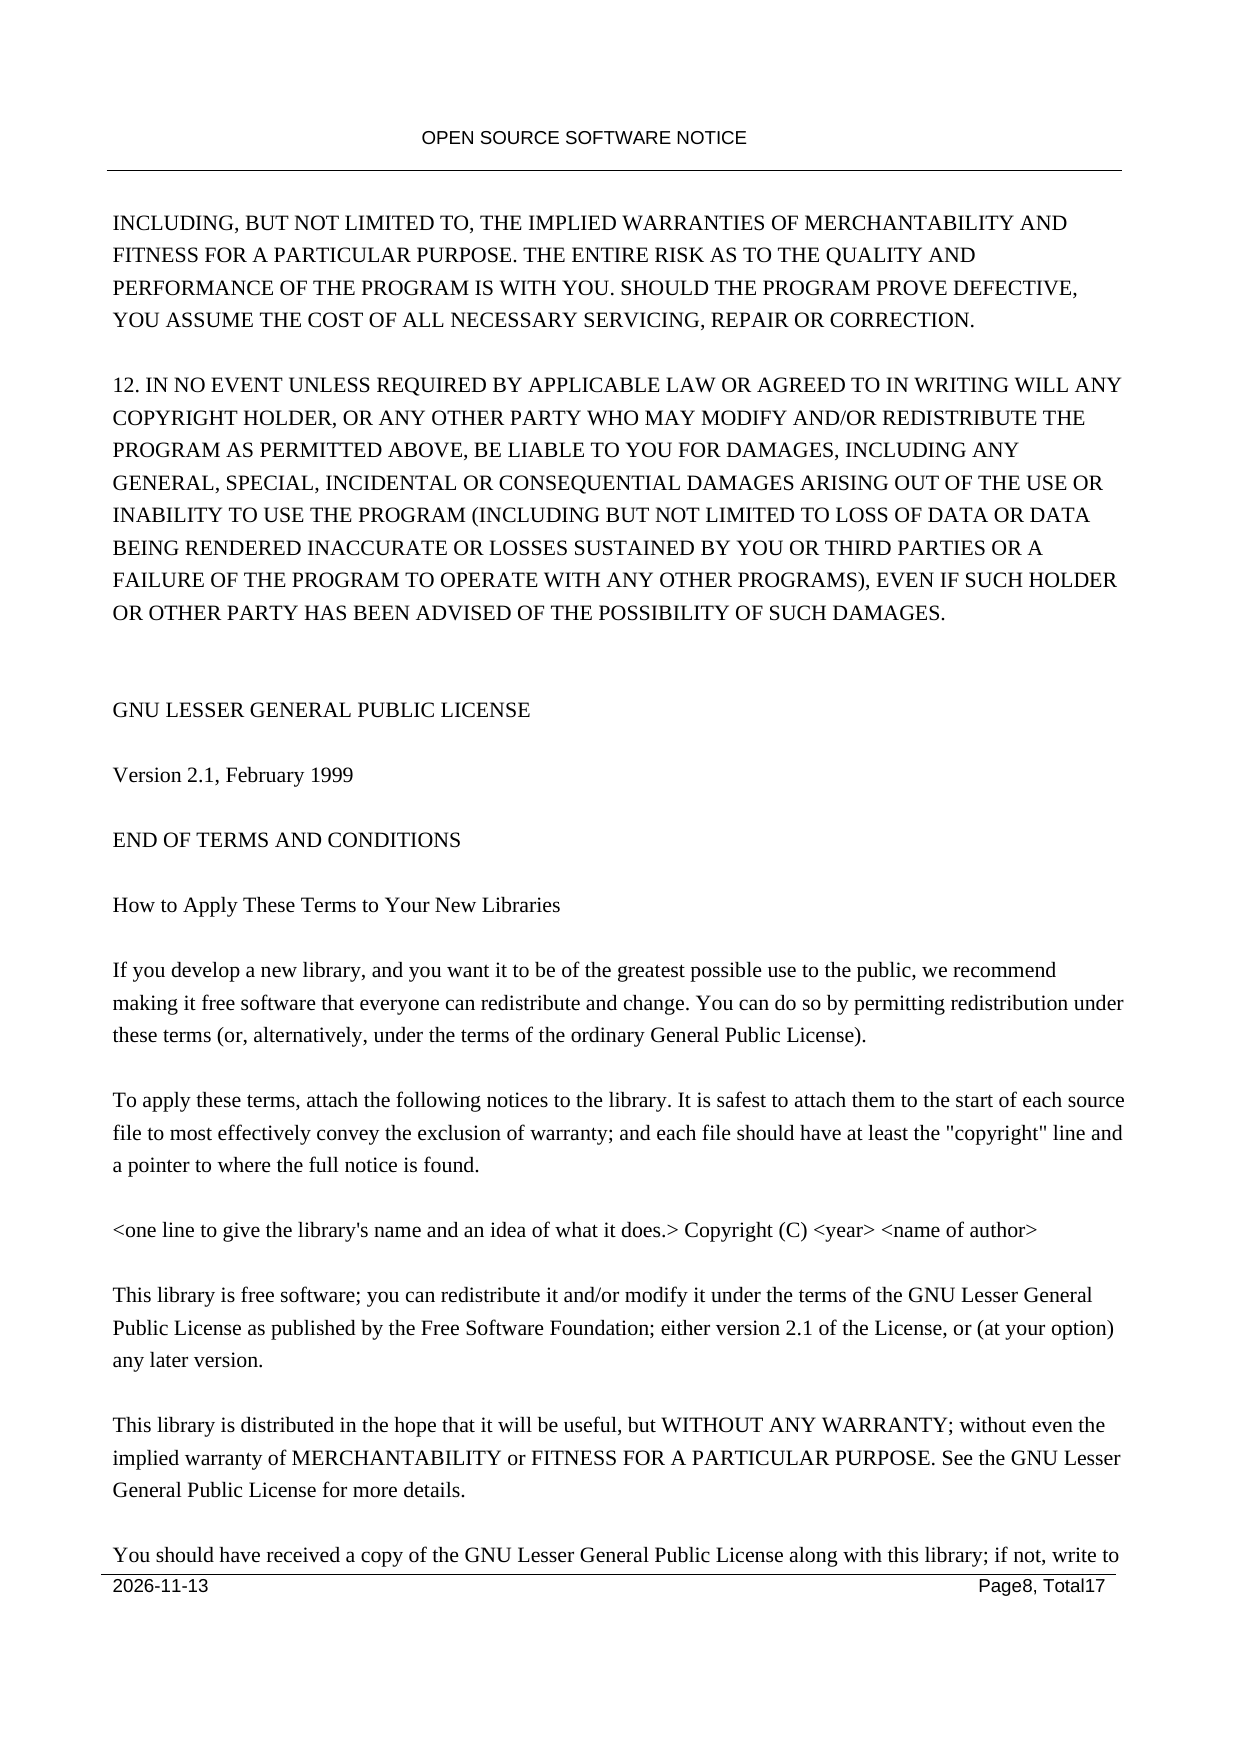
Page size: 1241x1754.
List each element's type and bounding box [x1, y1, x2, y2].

text [112, 206, 1128, 1571]
